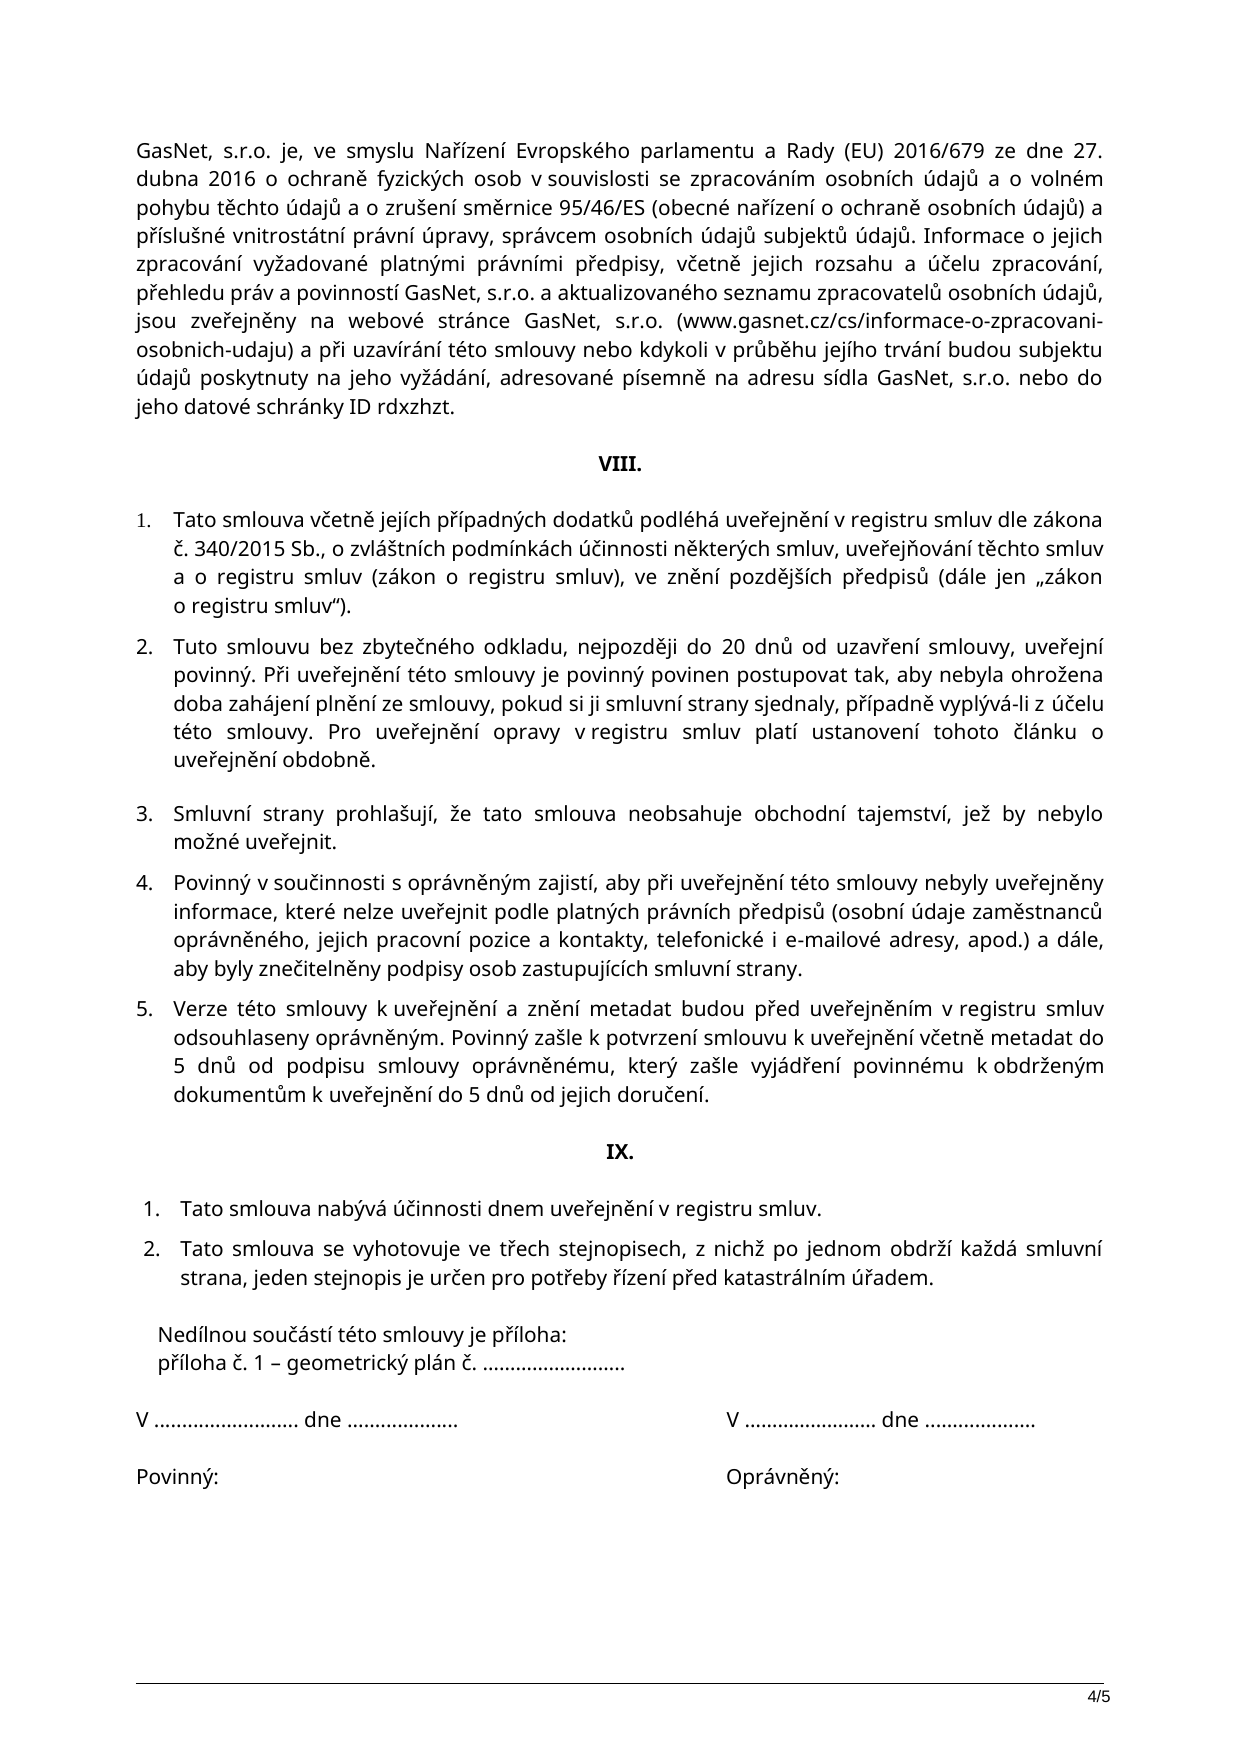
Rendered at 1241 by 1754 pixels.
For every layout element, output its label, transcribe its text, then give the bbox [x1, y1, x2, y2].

list Smluvní strany prohlašují, že tato smlouva neobsahuje obchodní tajemství, jež by nebylo možné uveřejnit. [136, 799, 1104, 856]
text Povinný: Oprávněný: [136, 1462, 1104, 1491]
list Tato smlouva nabývá účinnosti dnem uveřejnění v registru smluv. [143, 1194, 1104, 1222]
list Tato smlouva se vyhotovuje ve třech stejnopisech, z nichž po jednom obdrží každá smluvní strana, jeden stejnopis je určen pro potřeby řízení před katastrálním úřadem. [143, 1234, 1104, 1291]
list Tuto smlouvu bez zbytečného odkladu, nejpozději do 20 dnů od uzavření smlouvy, uveřejní povinný. Při uveřejnění této smlouvy je povinný povinen postupovat tak, aby nebyla ohrožena doba zahájení plnění ze smlouvy, pokud si ji smluvní strany sjednaly, případně vyplývá-li z účelu této smlouvy. Pro uveřejnění opravy v registru smluv platí ustanovení tohoto článku o uveřejnění obdobně. [136, 632, 1104, 774]
list Verze této smlouvy k uveřejnění a znění metadat budou před uveřejněním v registru smluv odsouhlaseny oprávněným. Povinný zašle k potvrzení smlouvu k uveřejnění včetně metadat do 5 dnů od podpisu smlouvy oprávněnému, který zašle vyjádření povinnému k obdrženým dokumentům k uveřejnění do 5 dnů od jejich doručení. [136, 994, 1104, 1108]
list Tato smlouva včetně jejích případných dodatků podléhá uveřejnění v registru smluv dle zákona č. 340/2015 Sb., o zvláštních podmínkách účinnosti některých smluv, uveřejňování těchto smluv a o registru smluv (zákon o registru smluv), ve znění pozdějších předpisů (dále jen „zákon o registru smluv“). [136, 506, 1104, 619]
text GasNet, s.r.o. je, ve smyslu Nařízení Evropského parlamentu a Rady (EU) 2016/679 ze dne 27. dubna 2016 o ochraně fyzických osob v souvislosti se zpracováním osobních údajů a o volném pohybu těchto údajů a o zrušení směrnice 95/46/ES (obecné nařízení o ochraně osobních údajů) a příslušné vnitrostátní právní úpravy, správcem osobních údajů subjektů údajů. Informace o jejich zpracování vyžadované platnými právními předpisy, včetně jejich rozsahu a účelu zpracování, přehledu práv a povinností GasNet, s.r.o. a aktualizovaného seznamu zpracovatelů osobních údajů, jsou zveřejněny na webové stránce GasNet, s.r.o. (www.gasnet.cz/cs/informace-o-zpracovani-osobnich-udaju) a při uzavírání této smlouvy nebo kdykoli v průběhu jejího trvání budou subjektu údajů poskytnuty na jeho vyžádání, adresované písemně na adresu sídla GasNet, s.r.o. nebo do jeho datové schránky ID rdxzhzt. [136, 136, 1104, 420]
text V .......................... dne .................... V …………………… dne .................... [136, 1405, 1104, 1434]
text příloha č. 1 – geometrický plán č. …………………….. [136, 1348, 1104, 1377]
text IX. [136, 1137, 1104, 1165]
list Povinný v součinnosti s oprávněným zajistí, aby při uveřejnění této smlouvy nebyly uveřejněny informace, které nelze uveřejnit podle platných právních předpisů (osobní údaje zaměstnanců oprávněného, jejich pracovní pozice a kontakty, telefonické i e-mailové adresy, apod.) a dále, aby byly znečitelněny podpisy osob zastupujících smluvní strany. [136, 868, 1104, 982]
text Nedílnou součástí této smlouvy je příloha: [136, 1320, 1104, 1348]
text VIII. [136, 449, 1104, 477]
